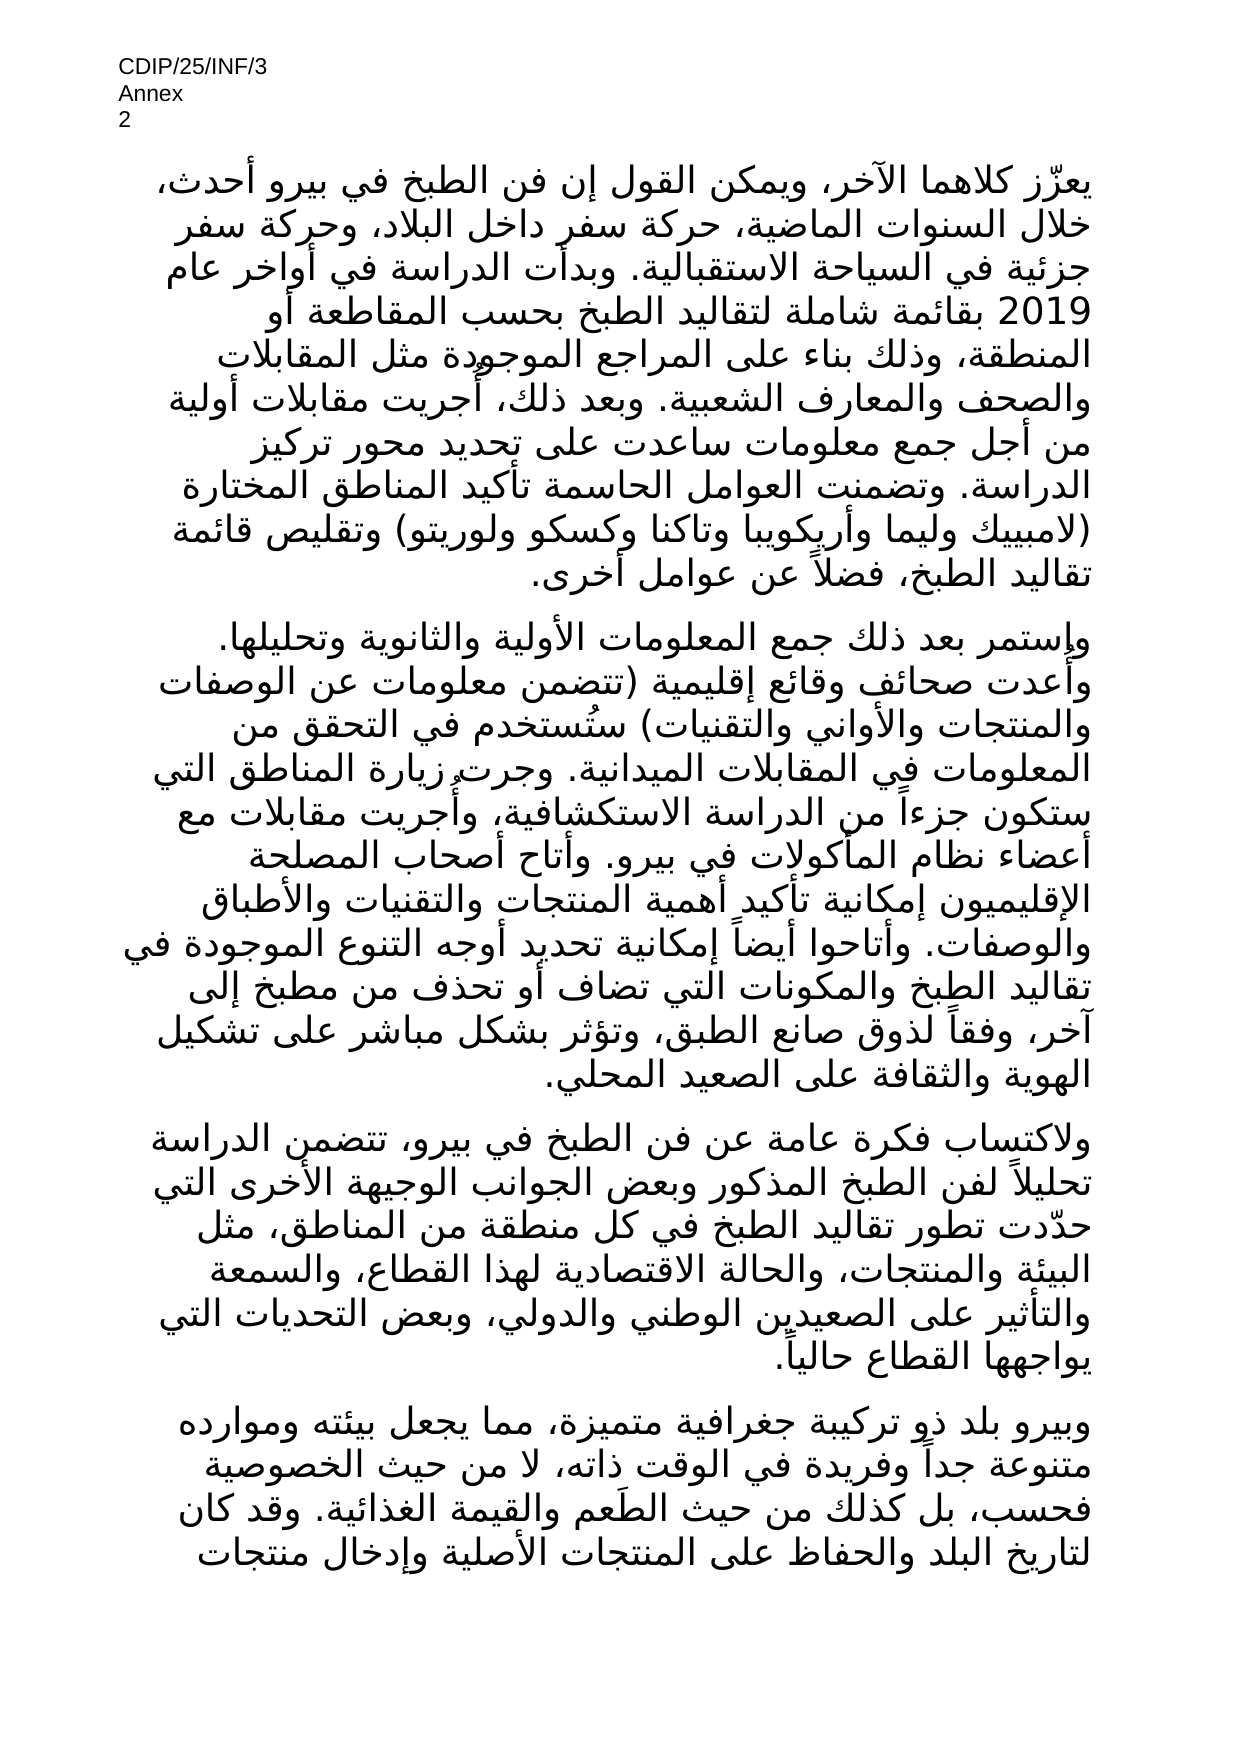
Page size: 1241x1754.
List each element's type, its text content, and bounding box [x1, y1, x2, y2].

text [118, 158, 1092, 595]
text واستمر بعد ذلك جمع المعلومات الأولية والثانوية وتحليلها. وأُعدت صحائف وقائع إقليمية (تتضمن معلومات عن الوصفات والمنتجات والأواني والتقنيات) ستُستخدم في التحقق من المعلومات في المقابلات الميدانية. وجرت زيارة المناطق التي ستكون جزءاً من الدراسة الاستكشافية، وأُجريت مقابلات مع أعضاء نظام المأكولات في بيرو. وأتاح أصحاب المصلحة الإقليميون إمكانية تأكيد أهمية المنتجات والتقنيات والأطباق والوصفات. وأتاحوا أيضاً إمكانية تحديد أوجه التنوع الموجودة في تقاليد الطبخ والمكونات التي تضاف أو تحذف من مطبخ إلى آخر، وفقاً لذوق صانع الطبق، وتؤثر بشكل مباشر على تشكيل الهوية والثقافة على الصعيد المحلي. [118, 616, 1092, 1096]
text ولاكتساب فكرة عامة عن فن الطبخ في بيرو، تتضمن الدراسة تحليلاً لفن الطبخ المذكور وبعض الجوانب الوجيهة الأخرى التي حدّدت تطور تقاليد الطبخ في كل منطقة من المناطق، مثل البيئة والمنتجات، والحالة الاقتصادية لهذا القطاع، والسمعة والتأثير على الصعيدين الوطني والدولي، وبعض التحديات التي يواجهها القطاع حالياً. [118, 1117, 1092, 1379]
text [118, 1399, 1092, 1574]
